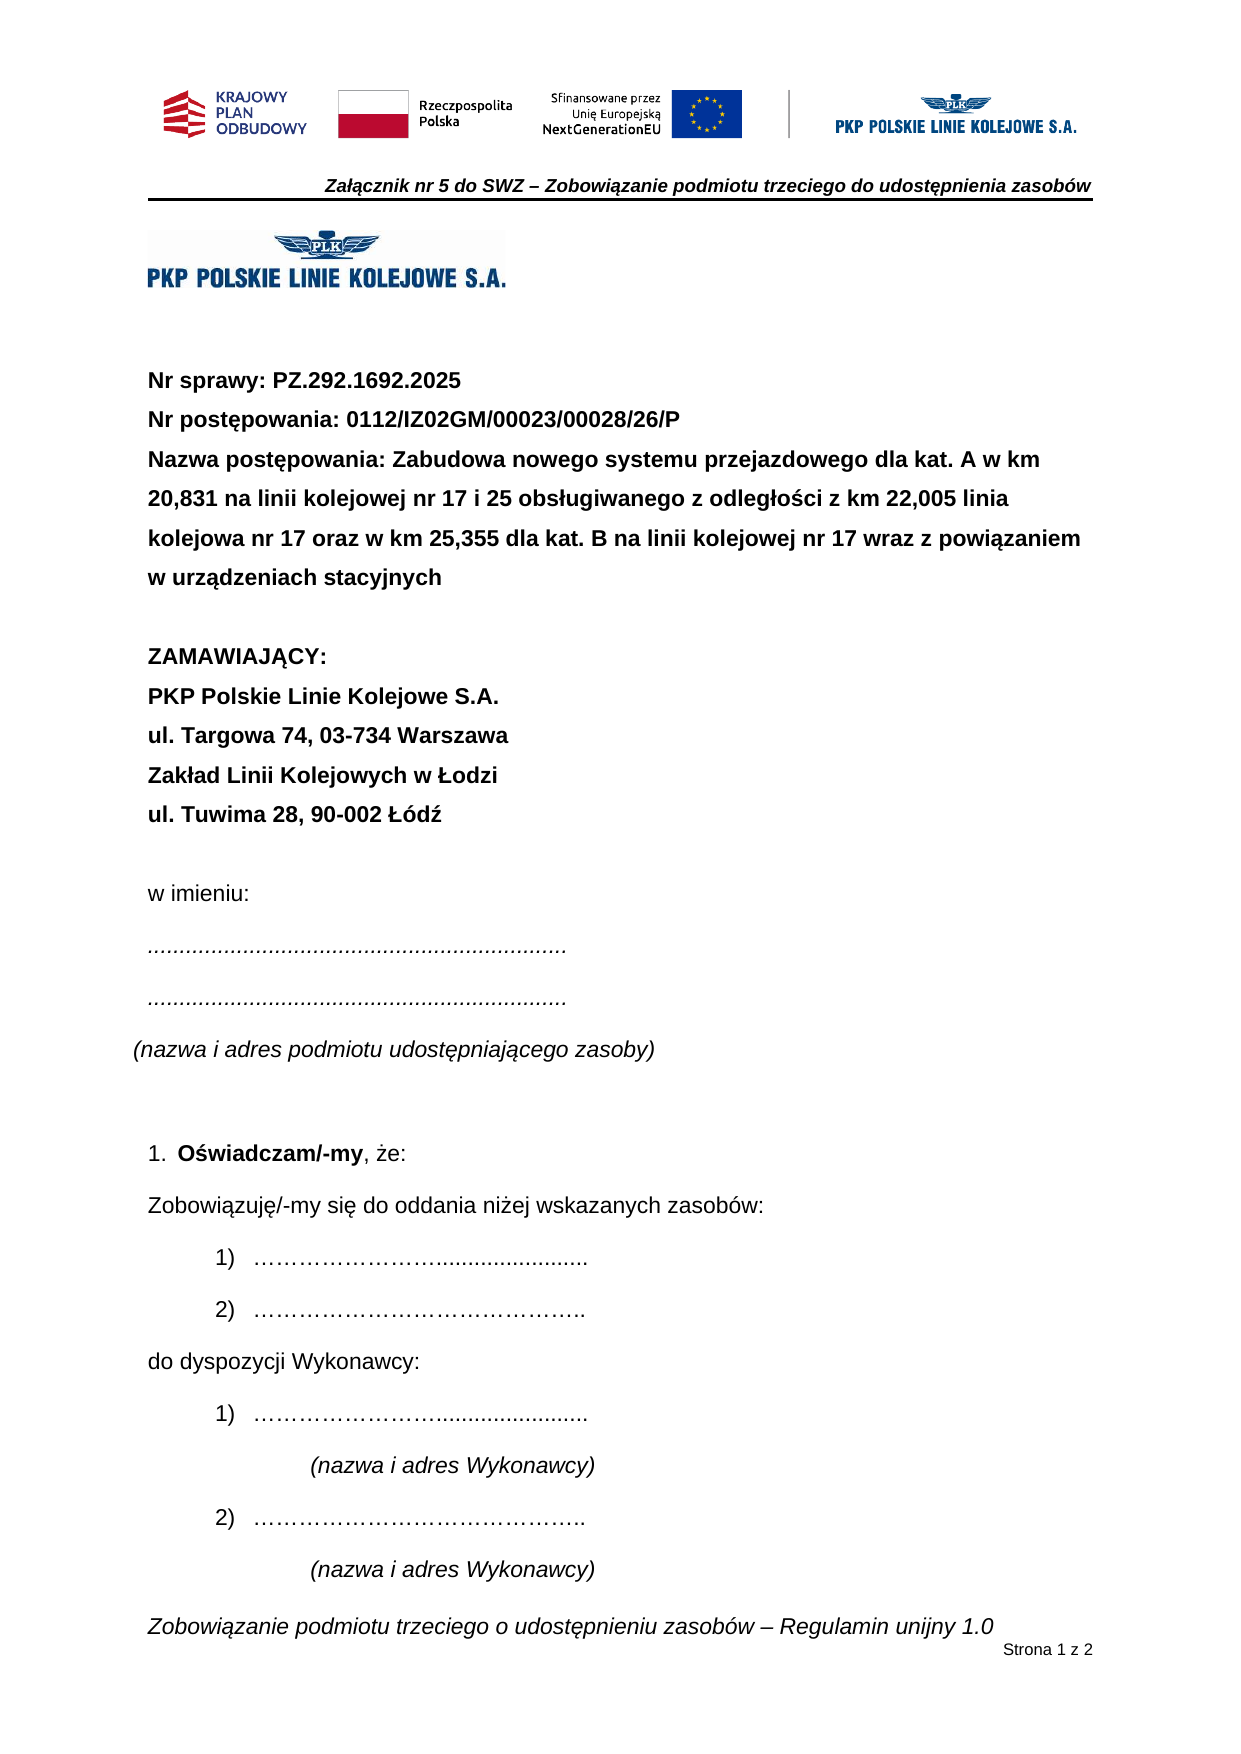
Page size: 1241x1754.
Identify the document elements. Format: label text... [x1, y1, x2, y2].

text Zobowiązuję/-my się do oddania niżej wskazanych zasobów: [148, 1192, 1093, 1218]
picture [147, 73, 1093, 154]
list ……………………........................ [215, 1244, 1093, 1270]
text Nr postępowania: 0112/IZ02GM/00023/00028/26/P [148, 406, 1093, 433]
list …………………………………….. [215, 1296, 1093, 1322]
text ul. Targowa 74, 03-734 Warszawa [148, 722, 1093, 748]
list Oświadczam/-my, że: [148, 1140, 1093, 1166]
text Zakład Linii Kolejowych w Łodzi [148, 762, 1093, 788]
text w imieniu: [148, 880, 1093, 906]
text .................................................................. [148, 984, 1093, 1010]
list …………………………………….. [215, 1504, 1093, 1530]
text Nazwa postępowania: Zabudowa nowego systemu przejazdowego dla kat. A w km 20,831 na linii kolejowej nr 17 i 25 obsługiwanego z odległości z km 22,005 linia kolejowa nr 17 oraz w km 25,355 dla kat. B na linii kolejowej nr 17 wraz z powiązaniem w urządzeniach stacyjnych [148, 446, 1093, 591]
text ZAMAWIAJĄCY: [148, 643, 1093, 669]
text do dyspozycji Wykonawcy: [148, 1348, 1093, 1374]
text (nazwa i adres Wykonawcy) [148, 1452, 620, 1478]
picture [147, 230, 506, 288]
list ……………………........................ [215, 1400, 1093, 1426]
text .................................................................. [148, 932, 1093, 958]
text (nazwa i adres podmiotu udostępniającego zasoby) [133, 1036, 753, 1062]
text (nazwa i adres Wykonawcy) [252, 1556, 620, 1582]
text Nr sprawy: PZ.292.1692.2025 [148, 367, 1093, 393]
text PKP Polskie Linie Kolejowe S.A. [148, 683, 1093, 709]
text ul. Tuwima 28, 90-002 Łódź [148, 801, 1093, 827]
